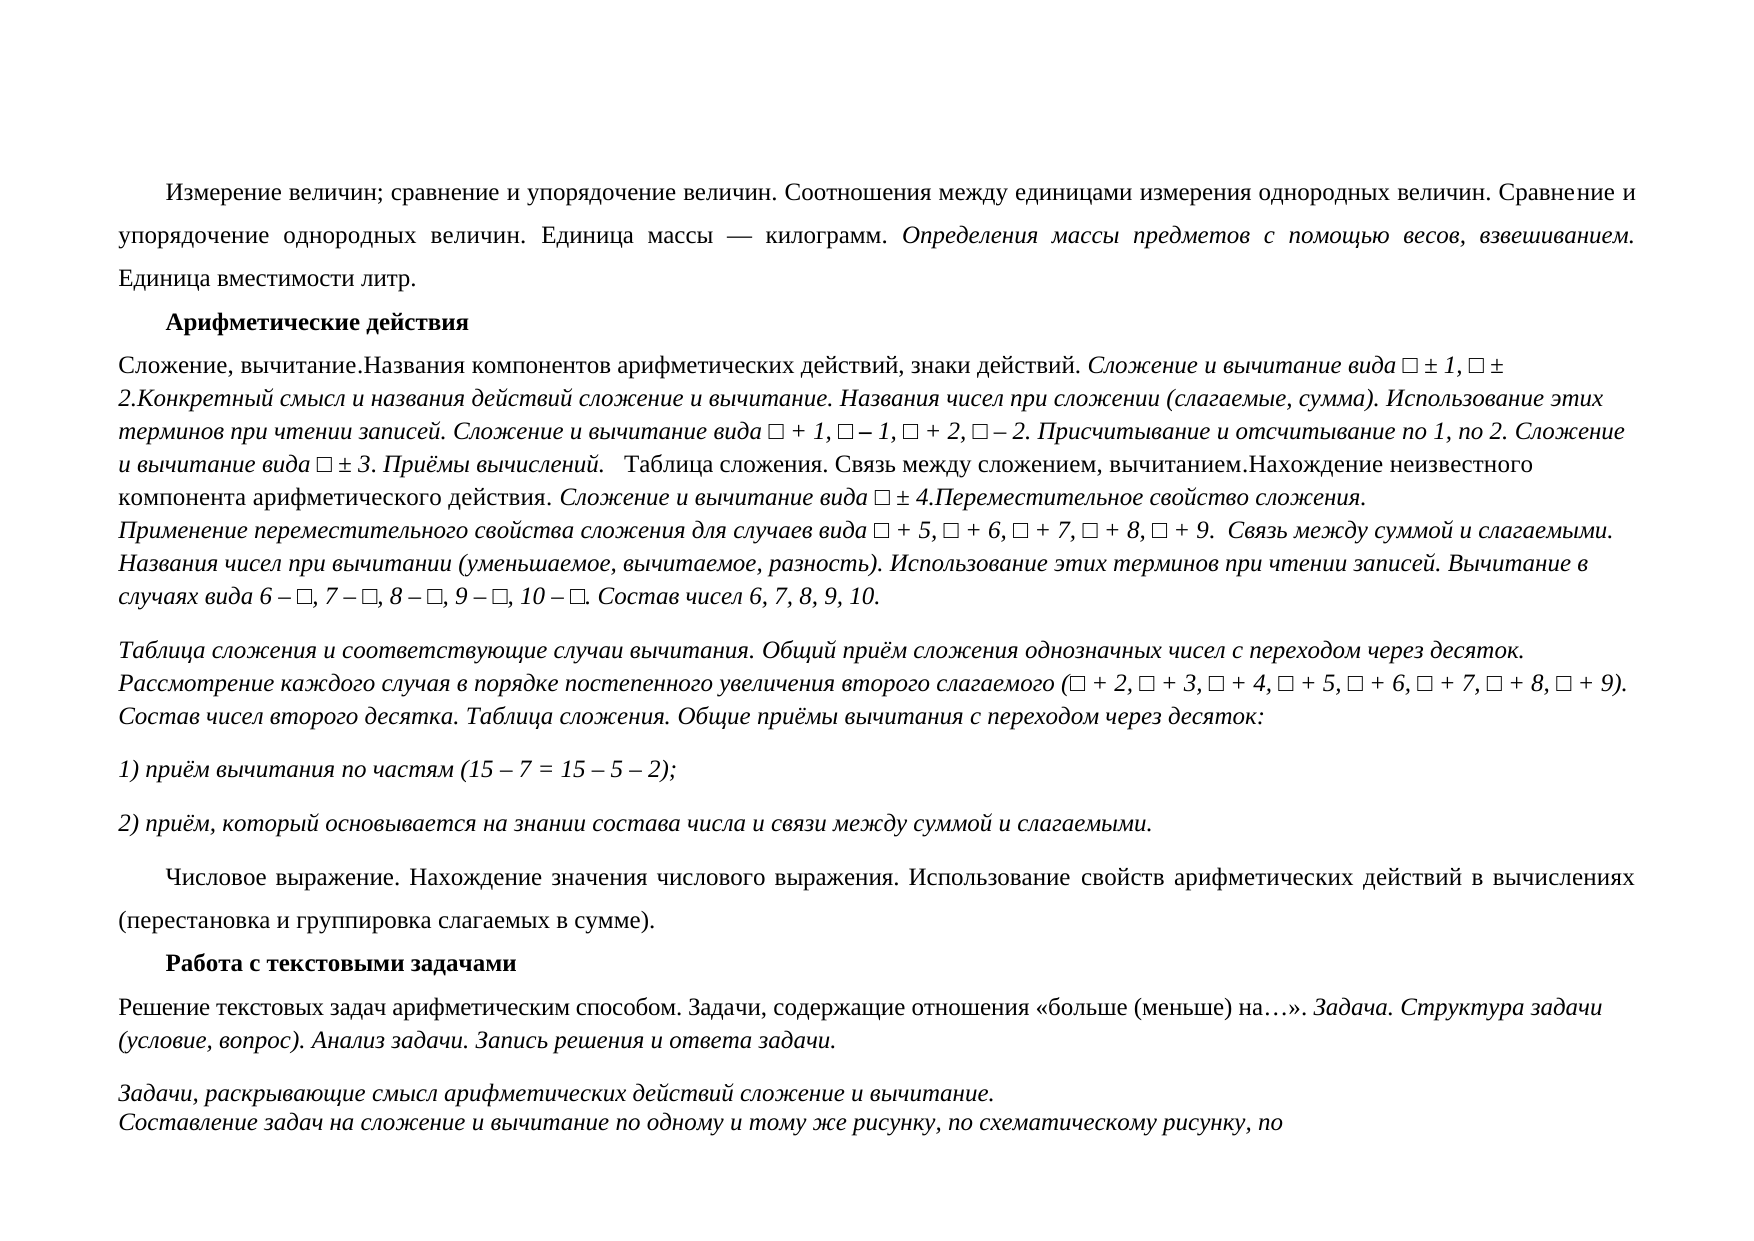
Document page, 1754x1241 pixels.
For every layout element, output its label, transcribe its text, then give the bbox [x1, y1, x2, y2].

text Решение текстовых задач арифметическим способом. Задачи, содержащие отношения «больше (меньше) на…». Задача. Структура задачи (условие, вопрос). Анализ задачи. Запись решения и ответа задачи. [118, 992, 1636, 1053]
text 2) приём, который основывается на знании состава числа и связи между суммой и слагаемыми. [118, 808, 1636, 837]
text Числовое выражение. Нахождение значения числового выражения. Использование свойств арифметических действий в вычислениях (перестановка и группировка слагаемых в сумме). [118, 862, 1636, 934]
text Сложение, вычитание.Названия компонентов арифметических действий, знаки действий. Сложение и вычитание вида □ ± 1, □ ± 2.Конкретный смысл и названия действий сложение и вычитание. Названия чисел при сложении (слагаемые, сумма). Использование этих терминов при чтении записей. Сложение и вычитание вида □ + 1, □ – 1, □ + 2, □ – 2. Присчитывание и отсчитывание по 1, по 2. Сложение и вычитание вида □ ± 3. Приёмы вычислений. Таблица сложения. Связь между сложением, вычитанием.Нахождение неизвестного компонента арифметического действия. Сложение и вычитание вида □ ± 4.Переместительное свойство сложения. Применение переместительного свойства сложения для случаев вида □ + 5, □ + 6, □ + 7, □ + 8, □ + 9. Связь между суммой и слагаемыми. Названия чисел при вычитании (уменьшаемое, вычитаемое, разность). Использование этих терминов при чтении записей. Вычитание в случаях вида 6 – □, 7 – □, 8 – □, 9 – □, 10 – □. Состав чисел 6, 7, 8, 9, 10. [118, 350, 1636, 609]
text Арифметические действия [118, 307, 1636, 335]
text Составление задач на сложение и вычитание по одному и тому же рисунку, по схематическому рисунку, по [118, 1107, 1636, 1136]
text Таблица сложения и соответствующие случаи вычитания. Общий приём сложения однозначных чисел с переходом через десяток. Рассмотрение каждого случая в порядке постепенного увеличения второго слагаемого (□ + 2, □ + 3, □ + 4, □ + 5, □ + 6, □ + 7, □ + 8, □ + 9). Состав чисел второго десятка. Таблица сложения. Общие приёмы вычитания с переходом через десяток: [118, 635, 1636, 729]
text 1) приём вычитания по частям (15 – 7 = 15 – 5 – 2); [118, 754, 1636, 783]
text Задачи, раскрывающие смысл арифметических действий сложение и вычитание. [118, 1078, 1636, 1107]
text Измерение величин; сравнение и упорядочение величин. Соотношения между единицами измерения однородных величин. Сравнение и упорядочение однородных величин. Единица массы — килограмм. Определения массы предметов с помощью весов, взвешиванием. Единица вместимости литр. [118, 177, 1636, 292]
text Работа с текстовыми задачами [118, 948, 1636, 977]
